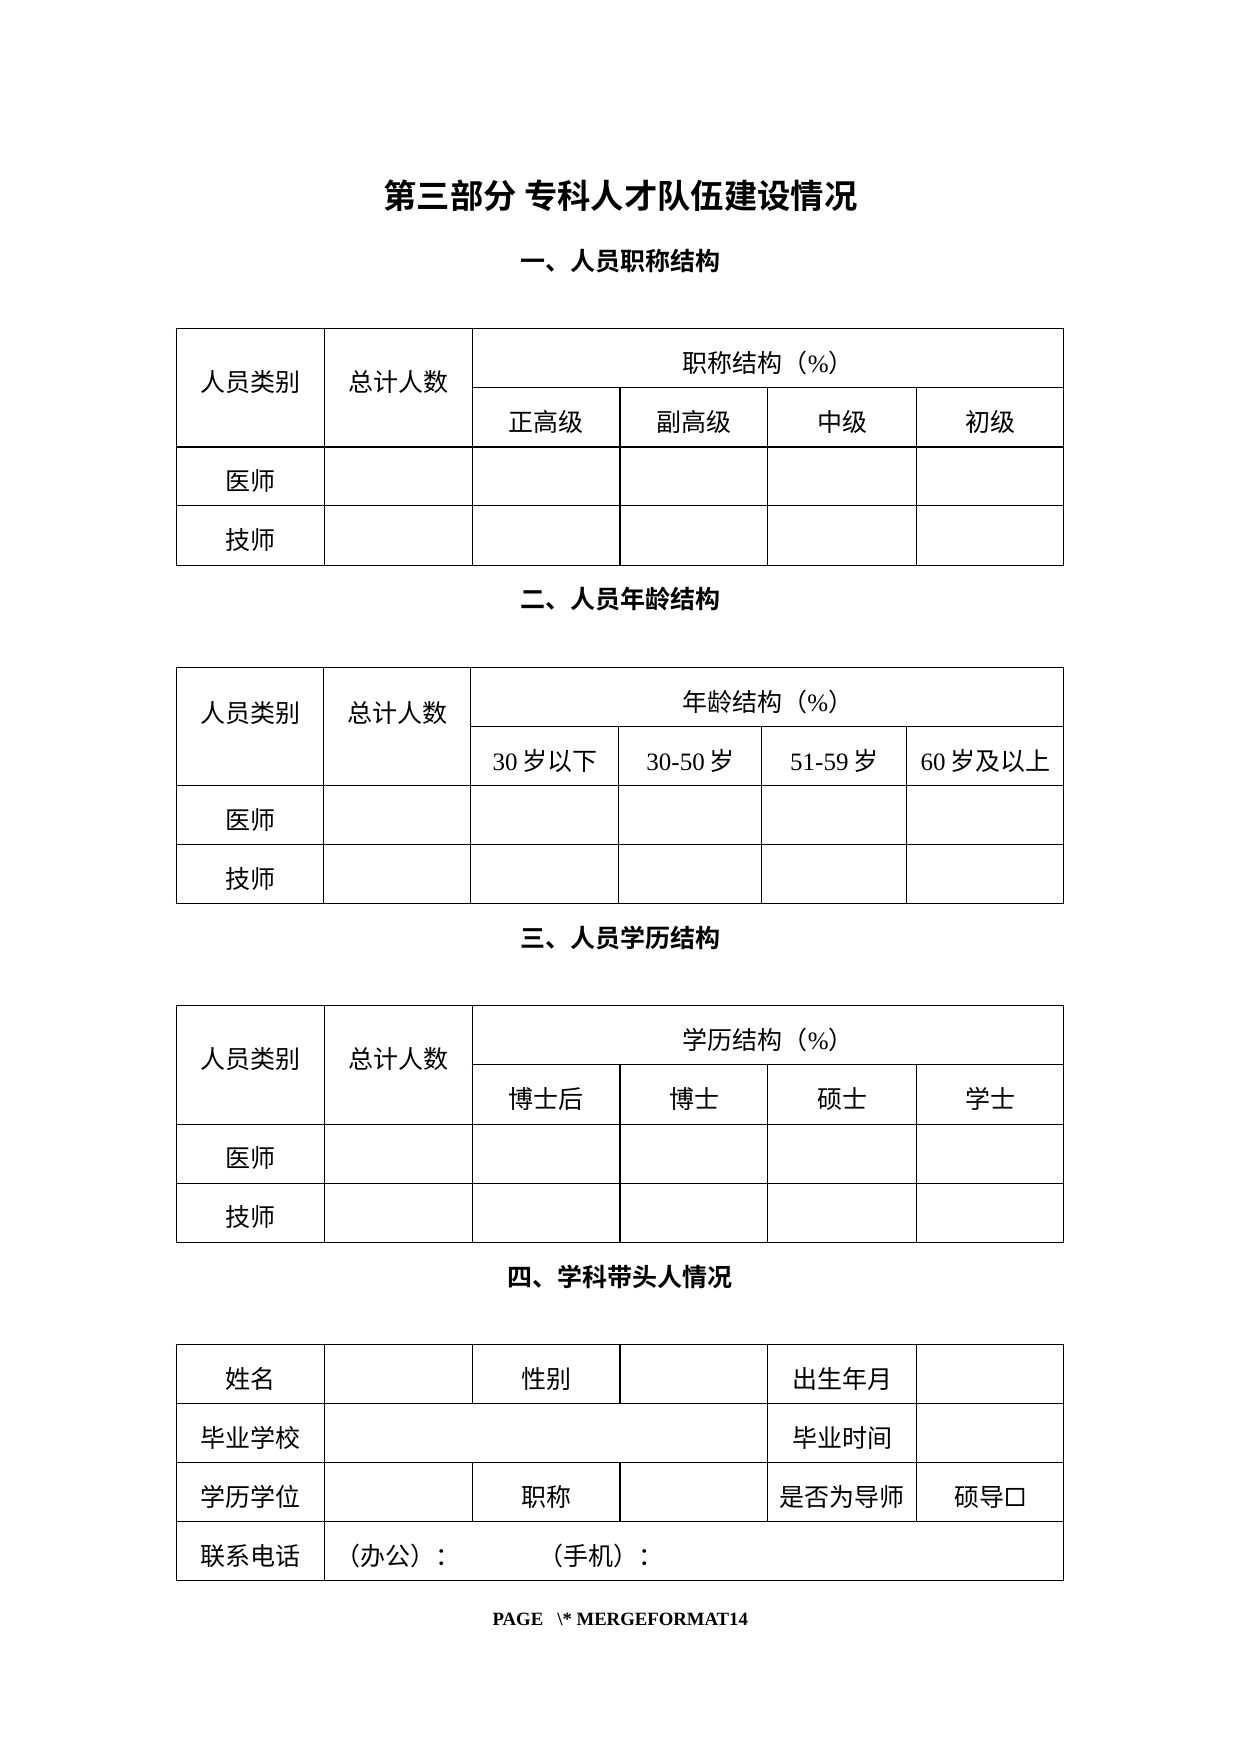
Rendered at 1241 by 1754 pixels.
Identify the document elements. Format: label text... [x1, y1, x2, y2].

table_header [325, 1345, 472, 1403]
table_cell [325, 1125, 472, 1182]
table_cell [768, 506, 916, 564]
table_cell [621, 448, 767, 505]
table_header 年龄结构（%） [471, 668, 1063, 726]
table_cell （办公）： （手机）： [325, 1522, 1063, 1580]
table_cell 技师 [177, 845, 323, 903]
table_cell [768, 1125, 916, 1182]
table_cell [471, 786, 618, 844]
table_cell [619, 786, 761, 844]
table_cell 是否为导师 [768, 1463, 916, 1521]
table_header 人员类别 [177, 1006, 324, 1123]
table_cell 技师 [177, 1184, 324, 1242]
table_cell [325, 448, 472, 505]
table_header 总计人数 [325, 1006, 472, 1123]
table_cell [917, 448, 1063, 505]
table_cell [621, 1125, 767, 1182]
table_cell 医师 [177, 448, 324, 505]
table_cell 30岁以下 [471, 727, 618, 785]
text 第三部分 专科人才队伍建设情况 [187, 162, 1053, 227]
table_cell 毕业学校 [177, 1404, 324, 1462]
table_cell 医师 [177, 1125, 324, 1182]
table_cell 初级 [917, 388, 1063, 446]
table_cell [619, 845, 761, 903]
table_cell 博士 [621, 1065, 767, 1123]
table_cell [473, 1184, 619, 1242]
table_cell [324, 845, 470, 903]
table_cell 51-59岁 [762, 727, 906, 785]
table_cell [762, 786, 906, 844]
table_cell [907, 786, 1063, 844]
table_cell [762, 845, 906, 903]
table_header 姓名 [177, 1345, 324, 1403]
table_cell [325, 1184, 472, 1242]
table_header 总计人数 [324, 668, 470, 785]
table_cell 职称 [473, 1463, 619, 1521]
table_cell 副高级 [621, 388, 767, 446]
table_cell [621, 506, 767, 564]
table_header 人员类别 [177, 668, 323, 785]
table_cell 学历学位 [177, 1463, 324, 1521]
table_cell [768, 1184, 916, 1242]
table_cell 60岁及以上 [907, 727, 1063, 785]
table_cell [325, 1463, 472, 1521]
table_cell 中级 [768, 388, 916, 446]
table_cell [325, 506, 472, 564]
table_cell 30-50岁 [619, 727, 761, 785]
table_cell [917, 1184, 1063, 1242]
table_header 职称结构（%） [473, 329, 1063, 387]
table_cell 学士 [917, 1065, 1063, 1123]
table_cell [473, 1125, 619, 1182]
table_header [917, 1345, 1063, 1403]
table_cell [325, 1404, 767, 1462]
table_header 总计人数 [325, 329, 472, 446]
table_cell 技师 [177, 506, 324, 564]
table_cell [324, 786, 470, 844]
table_header 性别 [473, 1345, 619, 1403]
text 四、学科带头人情况 [187, 1243, 1053, 1308]
table_header [621, 1345, 767, 1403]
text 一、人员职称结构 [187, 227, 1053, 292]
table_header 人员类别 [177, 329, 324, 446]
table_cell 毕业时间 [768, 1404, 916, 1462]
table_cell 联系电话 [177, 1522, 324, 1580]
table_cell [471, 845, 618, 903]
table_cell 医师 [177, 786, 323, 844]
table_cell [473, 448, 619, 505]
table_cell 硕士 [768, 1065, 916, 1123]
table_cell [917, 1404, 1063, 1462]
table_cell 硕导 博导 [917, 1463, 1063, 1521]
table_cell [917, 506, 1063, 564]
table_header 学历结构（%） [473, 1006, 1063, 1064]
table_cell [768, 448, 916, 505]
table_cell [621, 1184, 767, 1242]
table_cell [907, 845, 1063, 903]
table_cell [917, 1125, 1063, 1182]
table_cell [473, 506, 619, 564]
table_header 出生年月 [768, 1345, 916, 1403]
text 三、人员学历结构 [187, 904, 1053, 969]
table_cell [621, 1463, 767, 1521]
text 二、人员年龄结构 [187, 566, 1053, 631]
table_cell 正高级 [473, 388, 619, 446]
table_cell 博士后 [473, 1065, 619, 1123]
